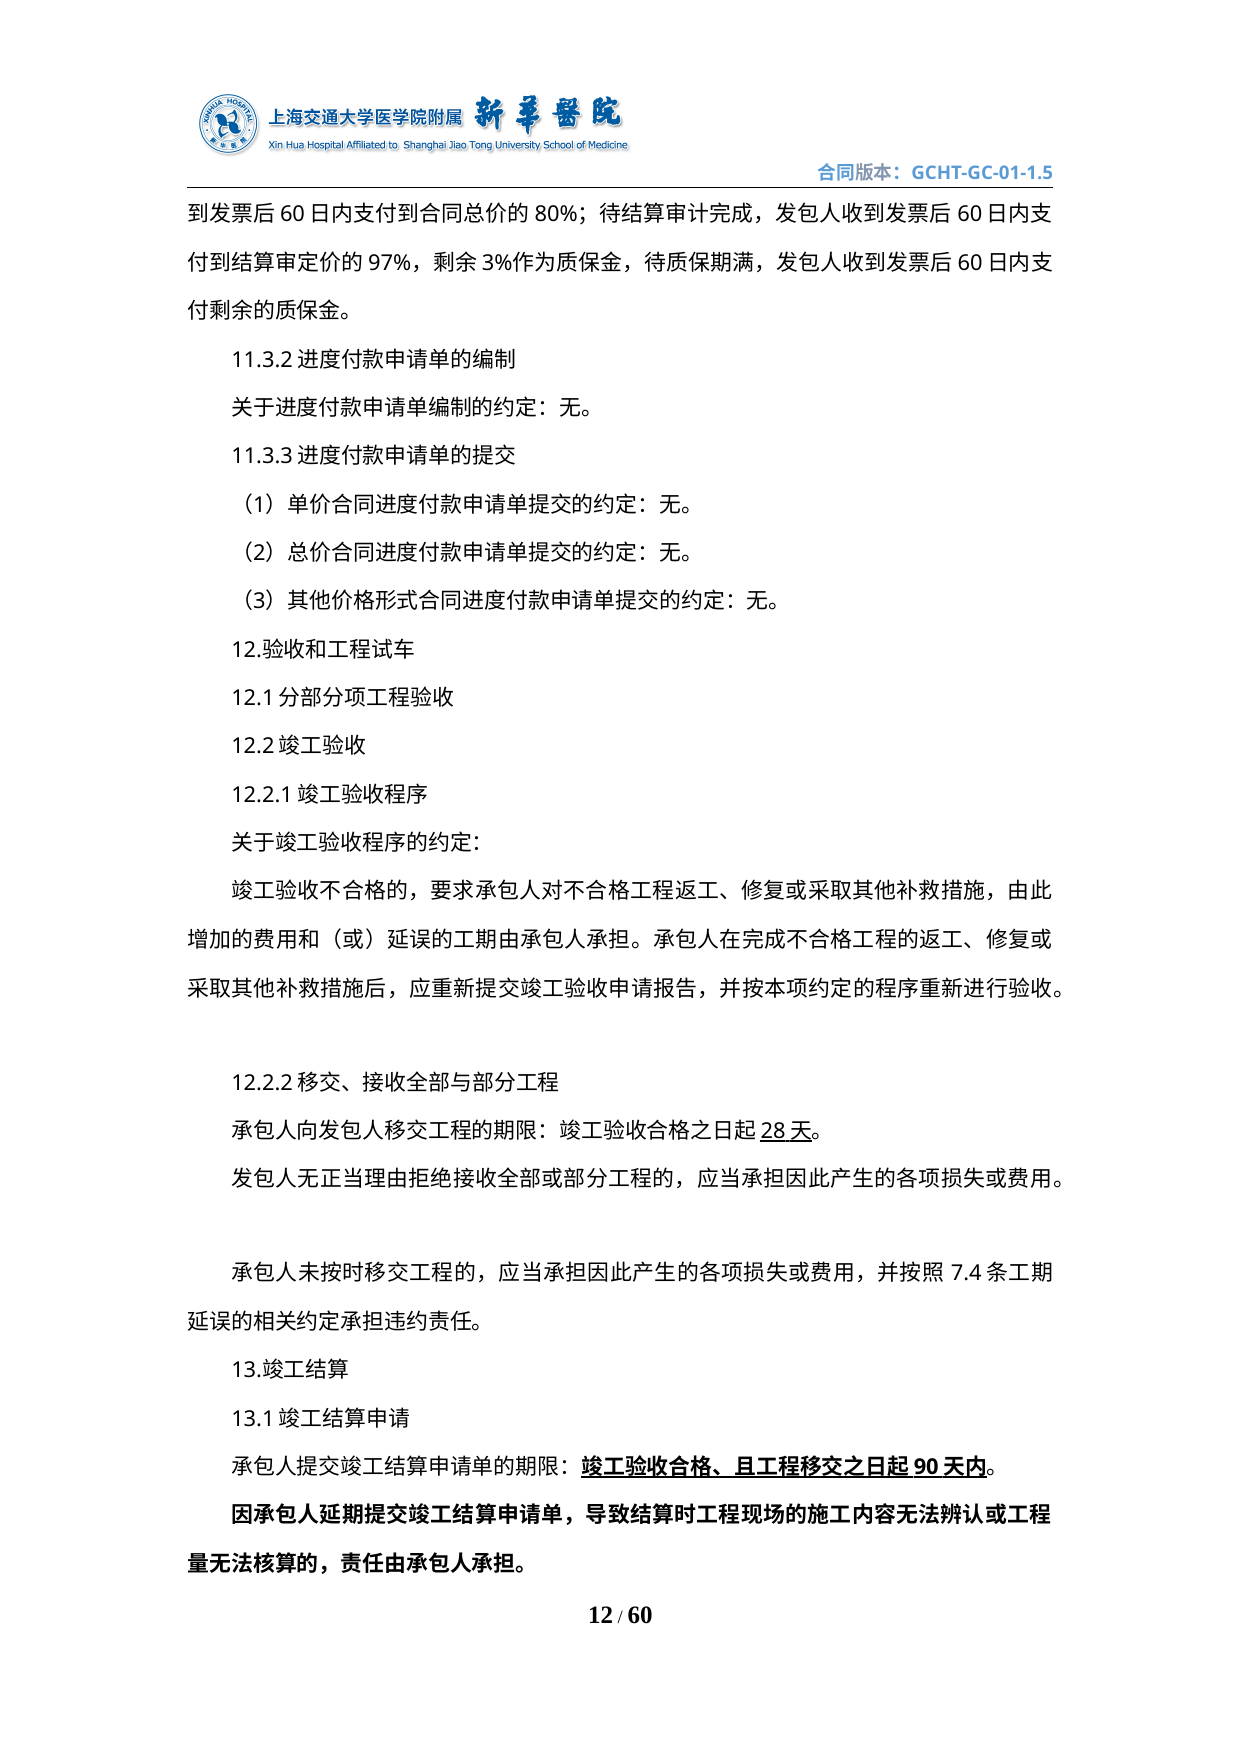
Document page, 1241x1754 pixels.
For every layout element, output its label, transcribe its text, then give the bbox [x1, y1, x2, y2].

text 12.2.1竣工验收程序 [187, 776, 1053, 809]
text 承包人未按时移交工程的，应当承担因此产生的各项损失或费用，并按照7.4条工期延误的相关约定承担违约责任。 [187, 1255, 1053, 1336]
text 关于进度付款申请单编制的约定：无。 [187, 390, 1053, 422]
text 11.3.3进度付款申请单的提交 [187, 438, 1053, 471]
text 12.2.2移交、接收全部与部分工程 [187, 1064, 1053, 1097]
text 12.2竣工验收 [187, 728, 1053, 761]
text 竣工验收不合格的，要求承包人对不合格工程返工、修复或采取其他补救措施，由此增加的费用和（或）延误的工期由承包人承担。承包人在完成不合格工程的返工、修复或采取其他补救措施后，应重新提交竣工验收申请报告，并按本项约定的程序重新进行验收。 [187, 873, 1053, 1052]
text 发包人无正当理由拒绝接收全部或部分工程的，应当承担因此产生的各项损失或费用。 [187, 1161, 1053, 1242]
text （1）单价合同进度付款申请单提交的约定：无。 [187, 486, 1053, 519]
text 13.1竣工结算申请 [187, 1400, 1053, 1433]
text 关于付款周期的约定：施工过程中本项目无进度款，本项目竣工验收合格，发包人收到发票后60日内支付到合同总价的80%；待结算审计完成，发包人收到发票后60日内支付到结算审定价的97%，剩余3%作为质保金，待质保期满，发包人收到发票后60日内支付剩余的质保金。 [187, 196, 1053, 326]
text 承包人向发包人移交工程的期限：竣工验收合格之日起28天。 [187, 1113, 1053, 1145]
text 关于竣工验收程序的约定： [187, 825, 1053, 857]
text （2）总价合同进度付款申请单提交的约定：无。 [187, 535, 1053, 567]
text 11.3.2进度付款申请单的编制 [187, 341, 1053, 374]
text 13.竣工结算 [187, 1352, 1053, 1384]
text 因承包人延期提交竣工结算申请单，导致结算时工程现场的施工内容无法辨认或工程量无法核算的，责任由承包人承担。 [187, 1497, 1053, 1578]
text 12.1分部分项工程验收 [187, 680, 1053, 712]
text 承包人提交竣工结算申请单的期限：竣工验收合格、且工程移交之日起90天内。 [187, 1449, 1053, 1481]
text 12.验收和工程试车 [187, 631, 1053, 664]
picture [187, 88, 638, 158]
text （3）其他价格形式合同进度付款申请单提交的约定：无。 [187, 583, 1053, 616]
